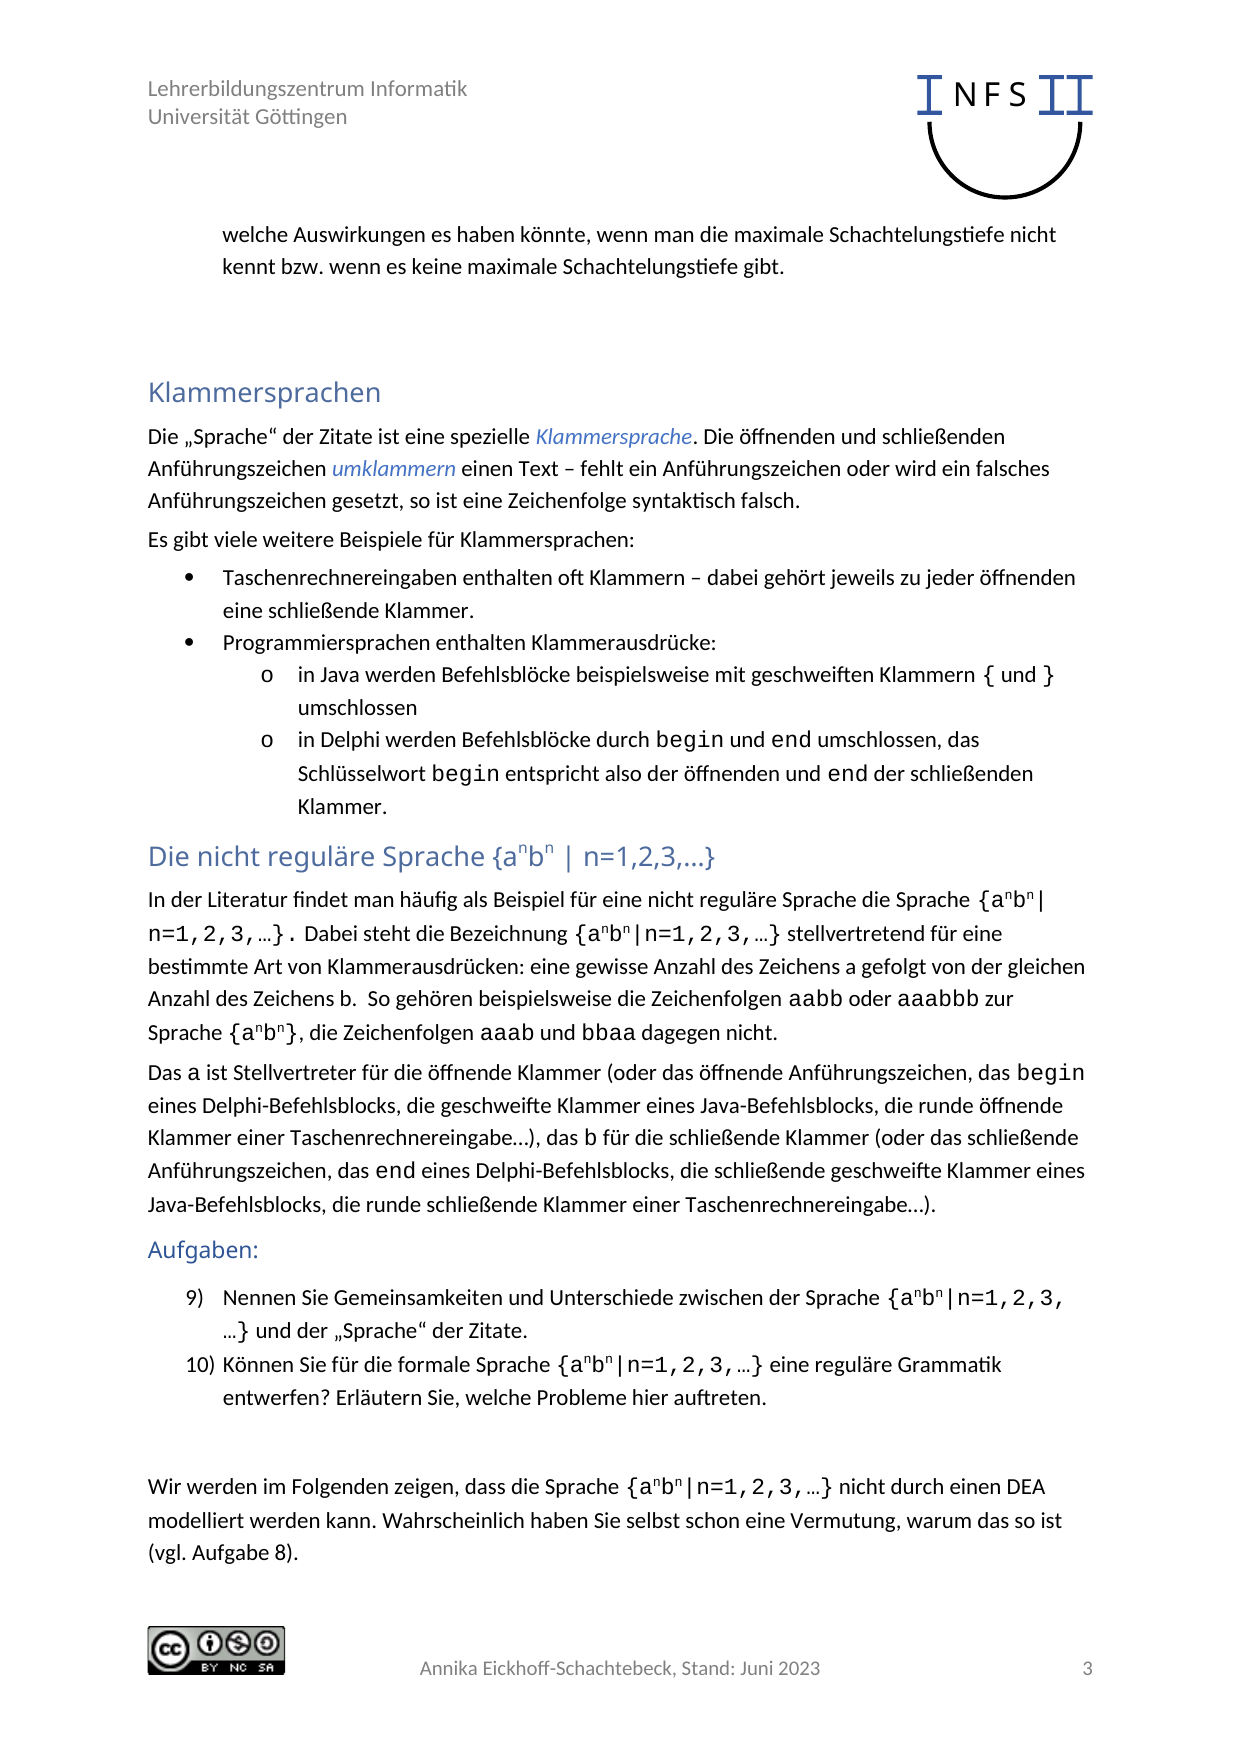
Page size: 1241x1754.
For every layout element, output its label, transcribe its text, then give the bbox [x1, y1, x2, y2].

picture [147, 1626, 286, 1675]
text Aufgaben: [148, 1234, 1093, 1266]
subtitle Klammersprachen [148, 374, 1093, 411]
text Wir werden im Folgenden zeigen, dass die Sprache {anbn|n=1,2,3,…} nicht durch einen DEA modelliert werden kann. Wahrscheinlich haben Sie selbst schon eine Vermutung, warum das so ist (vgl. Aufgabe 8). [148, 1472, 1093, 1566]
text Das a ist Stellvertreter für die öffnende Klammer (oder das öffnende Anführungszeichen, das begin eines Delphi-Befehlsblocks, die geschweifte Klammer eines Java-Befehlsblocks, die runde öffnende Klammer einer Taschenrechnereingabe…), das b für die schließende Klammer (oder das schließende Anführungszeichen, das end eines Delphi-Befehlsblocks, die schließende geschweifte Klammer eines Java-Befehlsblocks, die runde schließende Klammer einer Taschenrechnereingabe…). [148, 1058, 1093, 1218]
list Programmiersprachen enthalten Klammerausdrücke: [185, 628, 1093, 656]
subtitle Die nicht reguläre Sprache {anbn | n=1,2,3,…} [148, 837, 1093, 874]
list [185, 220, 1093, 280]
list Können Sie für die formale Sprache {anbn|n=1,2,3,…} eine reguläre Grammatik entwerfen? Erläutern Sie, welche Probleme hier auftreten. [185, 1350, 1093, 1411]
text In der Literatur findet man häufig als Beispiel für eine nicht reguläre Sprache die Sprache {anbn|n=1,2,3,…}. Dabei steht die Bezeichnung {anbn|n=1,2,3,…} stellvertretend für eine bestimmte Art von Klammerausdrücken: eine gewisse Anzahl des Zeichens a gefolgt von der gleichen Anzahl des Zeichens b. So gehören beispielsweise die Zeichenfolgen aabb oder aaabbb zur Sprache {anbn}, die Zeichenfolgen aaab und bbaa dagegen nicht. [148, 886, 1093, 1047]
text Es gibt viele weitere Beispiele für Klammersprachen: [148, 525, 1093, 553]
list in Delphi werden Befehlsblöcke durch begin und end umschlossen, das Schlüsselwort begin entspricht also der öffnenden und end der schließenden Klammer. [260, 726, 1093, 820]
list Nennen Sie Gemeinsamkeiten und Unterschiede zwischen der Sprache {anbn|n=1,2,3,…} und der „Sprache“ der Zitate. [185, 1283, 1093, 1345]
text Die „Sprache“ der Zitate ist eine spezielle Klammersprache. Die öffnenden und schließenden Anführungszeichen umklammern einen Text – fehlt ein Anführungszeichen oder wird ein falsches Anführungszeichen gesetzt, so ist eine Zeichenfolge syntaktisch falsch. [148, 422, 1093, 515]
list Taschenrechnereingaben enthalten oft Klammern – dabei gehört jeweils zu jeder öffnenden eine schließende Klammer. [185, 563, 1093, 624]
list in Java werden Befehlsblöcke beispielsweise mit geschweiften Klammern { und } umschlossen [260, 660, 1093, 721]
